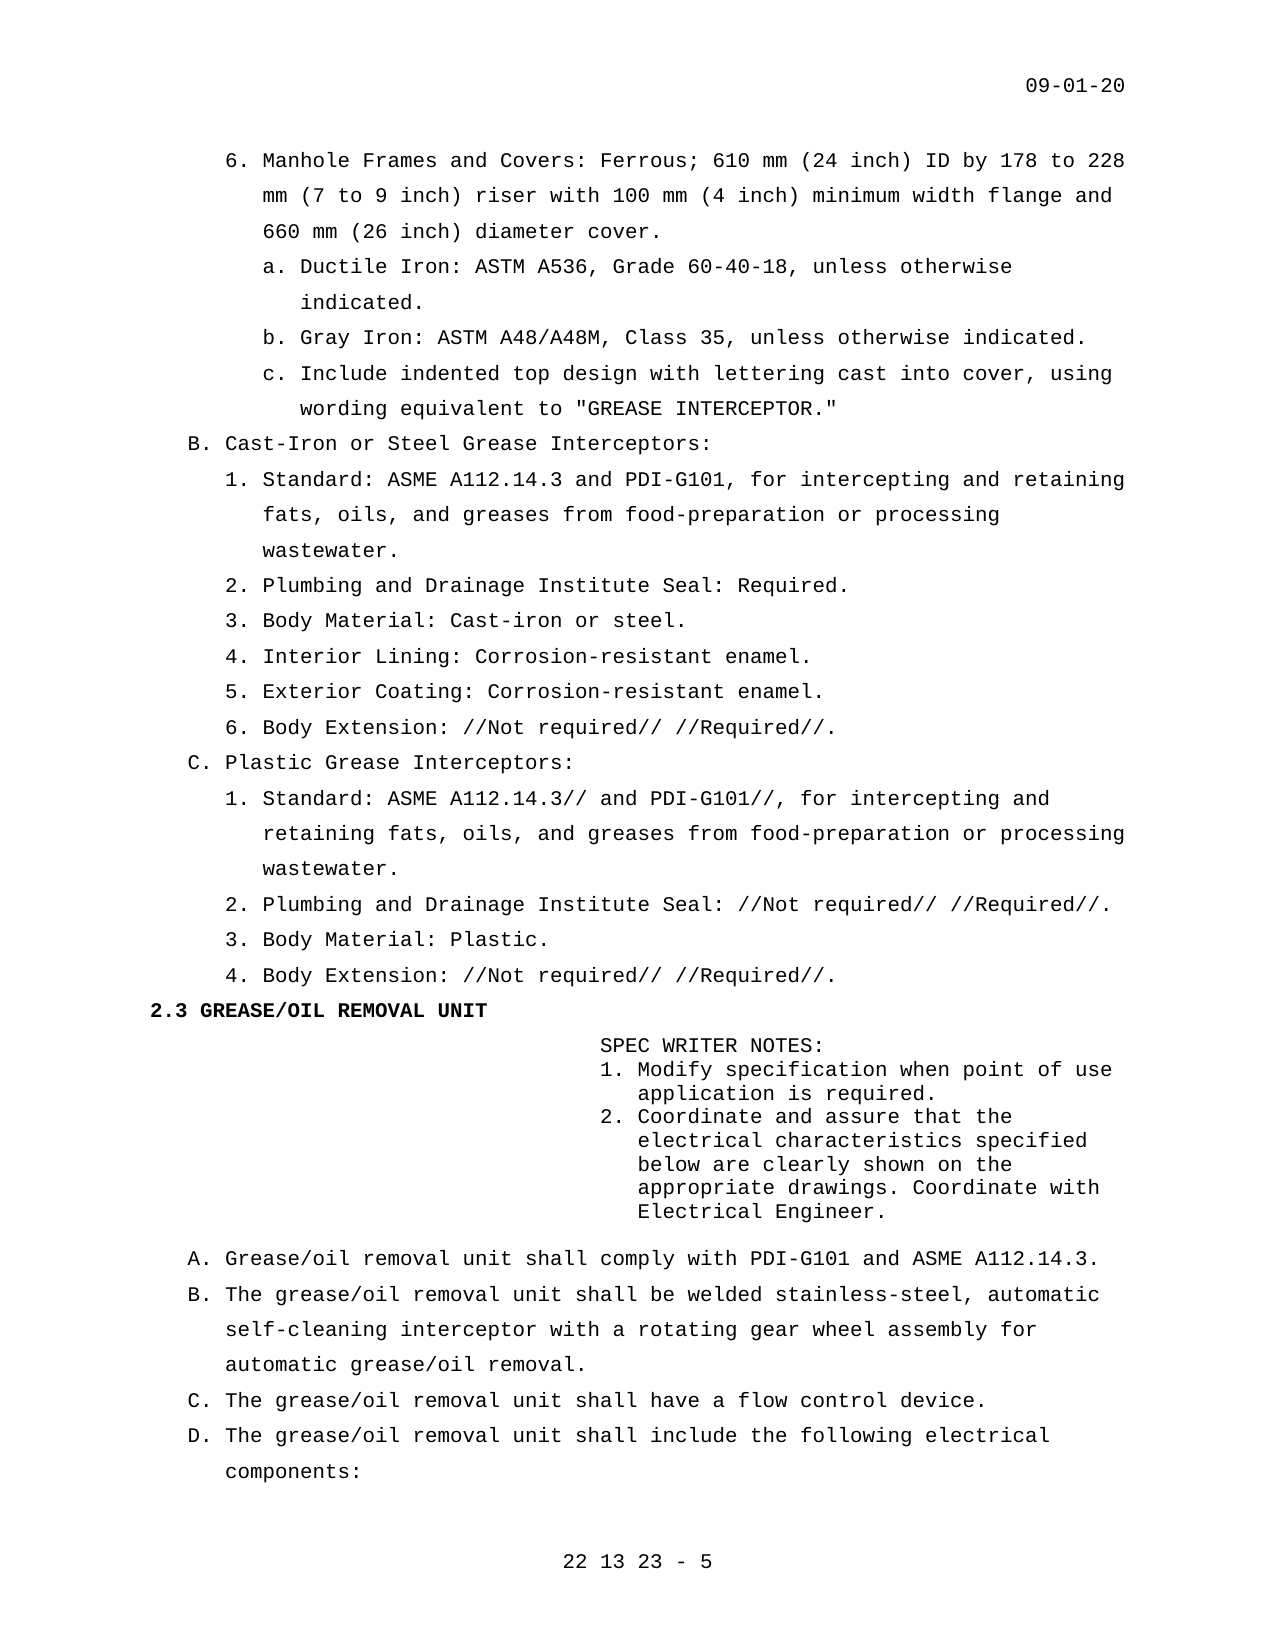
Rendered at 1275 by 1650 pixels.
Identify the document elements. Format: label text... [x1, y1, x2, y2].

text Standard: ASME A112.14.3 and PDI-G101, for intercepting and retaining fats, oils, and greases from food-preparation or processing wastewater. [225, 469, 1125, 563]
text 2. Coordinate and assure that the electrical characteristics specified below are clearly shown on the appropriate drawings. Coordinate with Electrical Engineer. [600, 1106, 1125, 1224]
text GREASE/OIL REMOVAL UNIT [150, 1000, 1125, 1024]
text Standard: ASME A112.14.3// and PDI-G101//, for intercepting and retaining fats, oils, and greases from food-preparation or processing wastewater. [225, 787, 1125, 882]
text Gray Iron: ASTM A48/A48M, Class 35, unless otherwise indicated. [262, 327, 1125, 351]
text Interior Lining: Corrosion-resistant enamel. [225, 646, 1125, 669]
text Manhole Frames and Covers: Ferrous; 610 mm (24 inch) ID by 178 to 228 mm (7 to 9 inch) riser with 100 mm (4 inch) minimum width flange and 660 mm (26 inch) diameter cover. [225, 150, 1125, 244]
text The grease/oil removal unit shall include the following electrical components: [187, 1425, 1125, 1484]
text Ductile Iron: ASTM A536, Grade 60-40-18, unless otherwise indicated. [262, 256, 1125, 315]
text Body Extension: //Not required// //Required//. [225, 964, 1125, 988]
text Grease/oil removal unit shall comply with PDI-G101 and ASME A112.14.3. [187, 1248, 1125, 1272]
text SPEC WRITER NOTES: [600, 1035, 1125, 1059]
text Body Material: Cast-iron or steel. [225, 610, 1125, 634]
text Body Extension: //Not required// //Required//. [225, 717, 1125, 740]
text Exterior Coating: Corrosion-resistant enamel. [225, 681, 1125, 705]
text Plumbing and Drainage Institute Seal: //Not required// //Required//. [225, 894, 1125, 917]
text The grease/oil removal unit shall have a flow control device. [187, 1390, 1125, 1413]
text Plumbing and Drainage Institute Seal: Required. [225, 575, 1125, 599]
text The grease/oil removal unit shall be welded stainless-steel, automatic self-cleaning interceptor with a rotating gear wheel assembly for automatic grease/oil removal. [187, 1284, 1125, 1378]
text Body Material: Plastic. [225, 929, 1125, 953]
text 1. Modify specification when point of use application is required. [600, 1059, 1125, 1106]
text Plastic Grease Interceptors: [187, 752, 1125, 776]
text Include indented top design with lettering cast into cover, using wording equivalent to "GREASE INTERCEPTOR." [262, 362, 1125, 422]
text Cast-Iron or Steel Grease Interceptors: [187, 433, 1125, 457]
